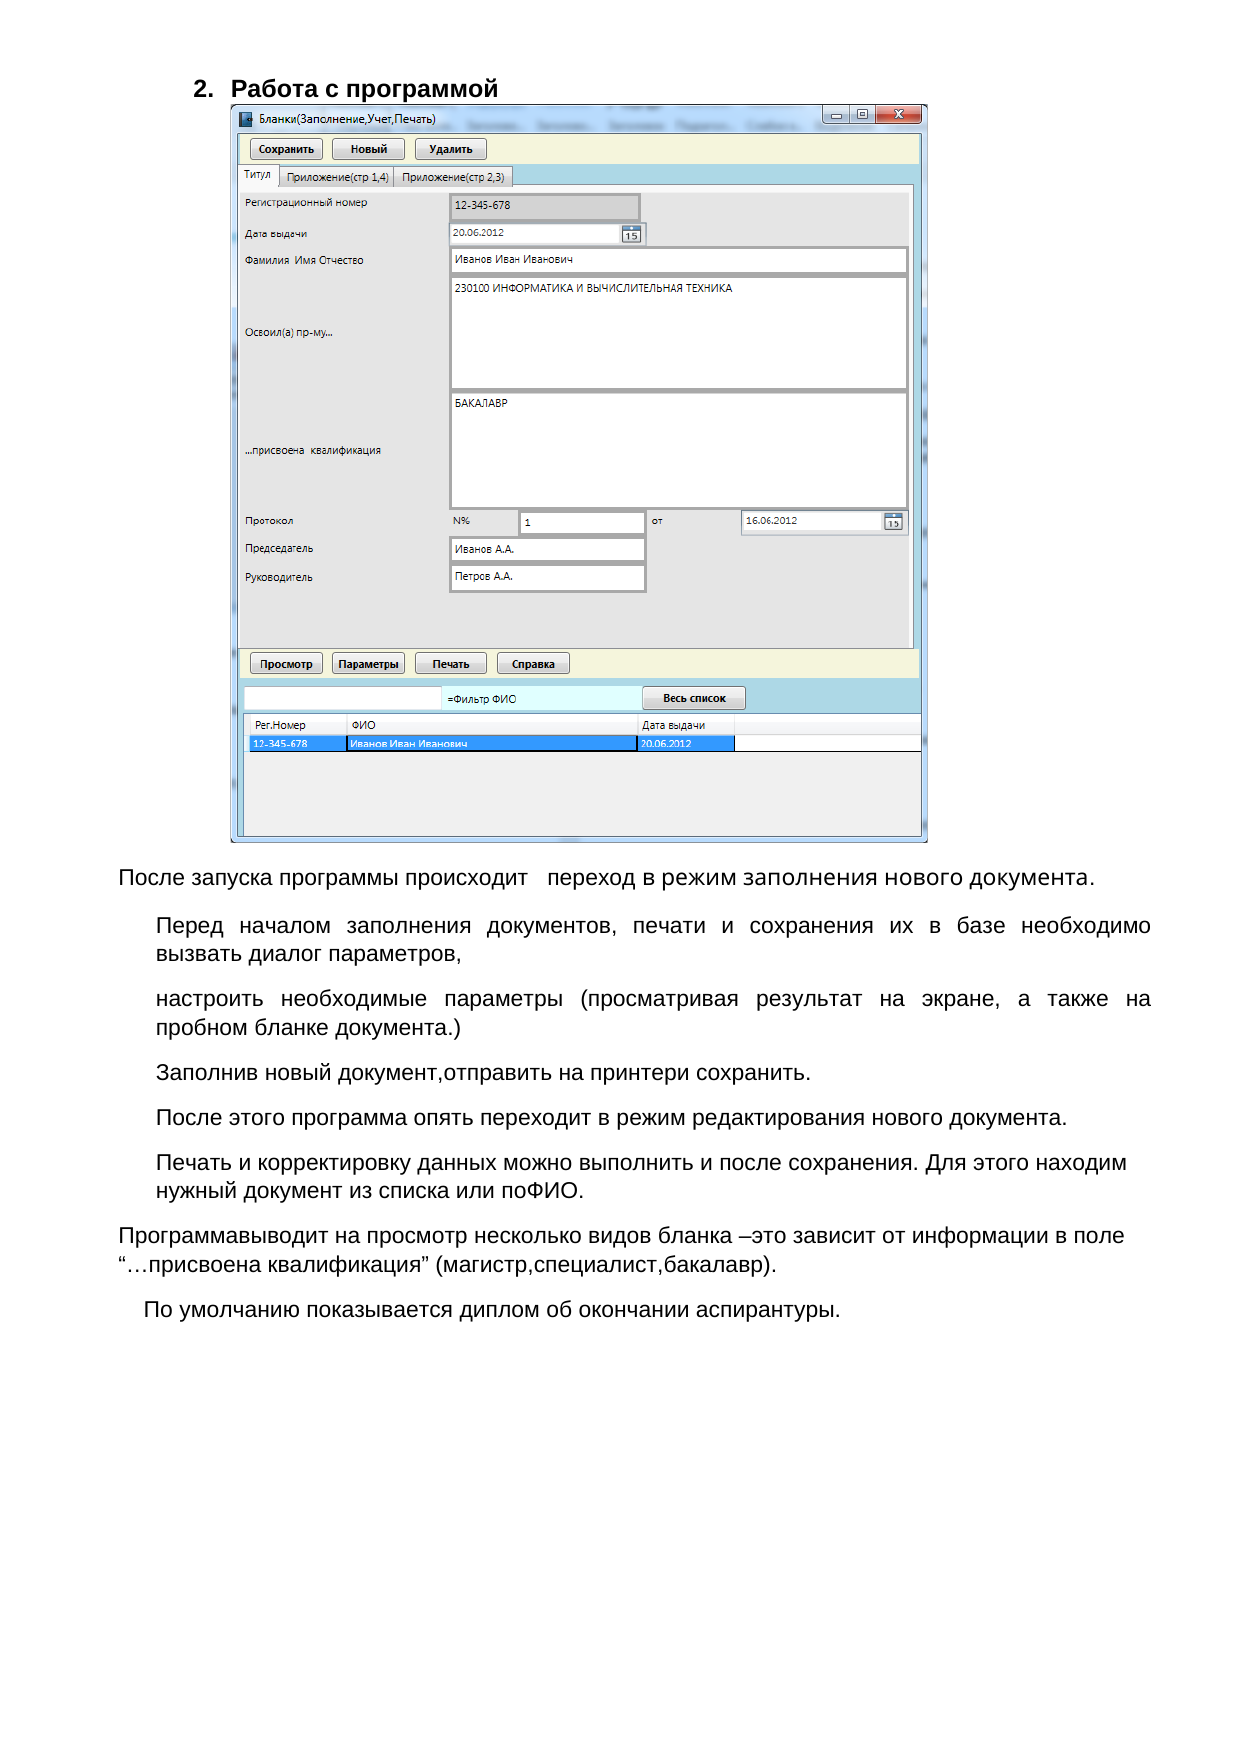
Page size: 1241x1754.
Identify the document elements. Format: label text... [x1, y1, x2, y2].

text Печать и корректировку данных можно выполнить и после сохранения. Для этого находим нужный документ из списка или поФИО. [156, 1149, 1152, 1204]
text После этого программа опять переходит в режим редактирования нового документа. [156, 1104, 1152, 1130]
text Заполнив новый документ,отправить на принтери сохранить. [156, 1059, 1152, 1085]
text По умолчанию показывается диплом об окончании аспирантуры. [118, 1296, 1152, 1322]
picture [230, 104, 928, 843]
text Программавыводит на просмотр несколько видов бланка –это зависит от информации в поле “…присвоена квалификация” (магистр,специалист,бакалавр). [118, 1222, 1152, 1277]
text После запуска программы происходит переход в режим заполнения нового документа. [118, 861, 1152, 892]
text Перед началом заполнения документов, печати и сохранения их в базе необходимо вызвать диалог параметров, [156, 912, 1152, 966]
text настроить необходимые параметры (просматривая результат на экране, а также на пробном бланке документа.) [156, 985, 1152, 1040]
